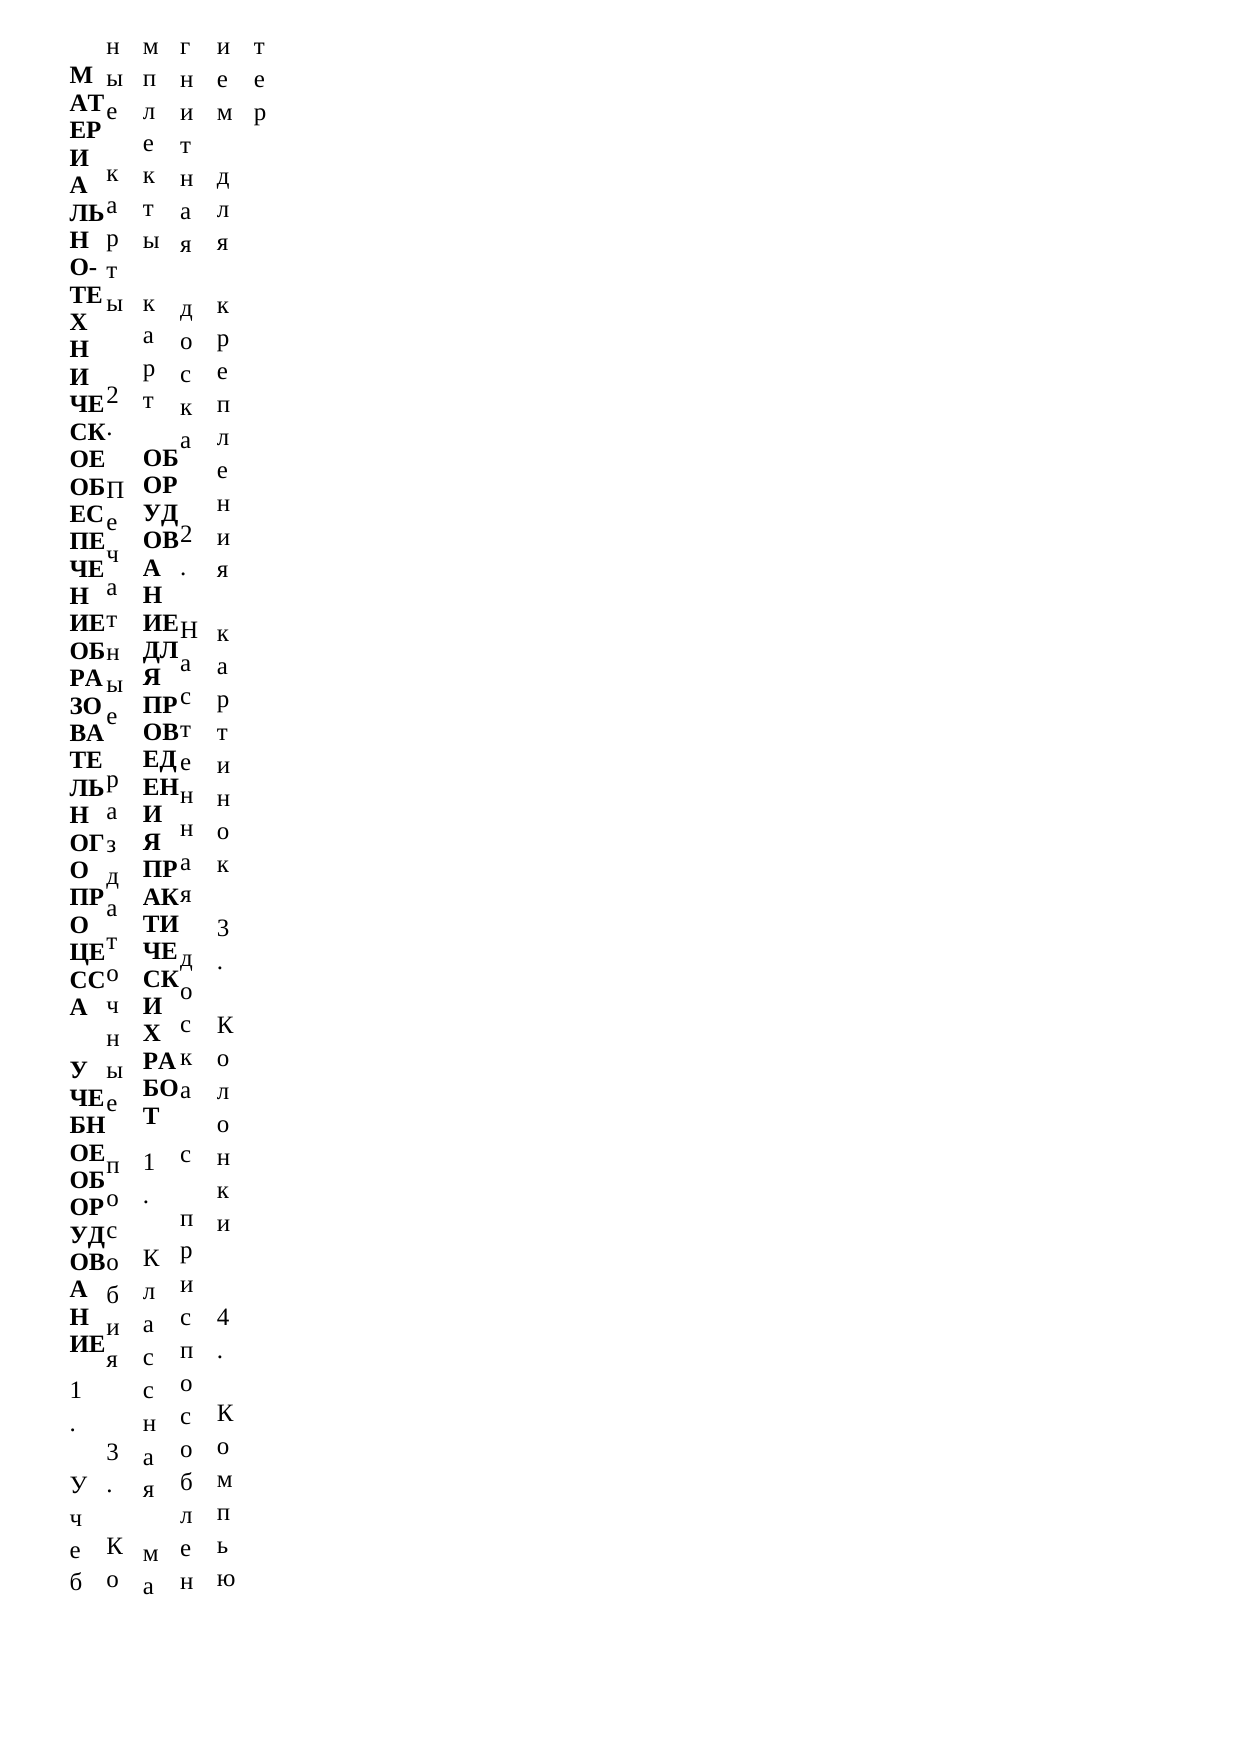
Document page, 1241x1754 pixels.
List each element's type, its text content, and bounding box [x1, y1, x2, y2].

text ОБОРУДОВАНИЕ ДЛЯ ПРОВЕДЕНИЯ ПРАКТИЧЕСКИХ РАБОТ [143, 445, 180, 1129]
text УЧЕБНОЕ ОБОРУДОВАНИЕ [69, 1057, 106, 1358]
text МАТЕРИАЛЬНО-ТЕХНИЧЕСКОЕ ОБЕСПЕЧЕНИЕ ОБРАЗОВАТЕЛЬНОГО ПРОЦЕССА [69, 62, 106, 1021]
